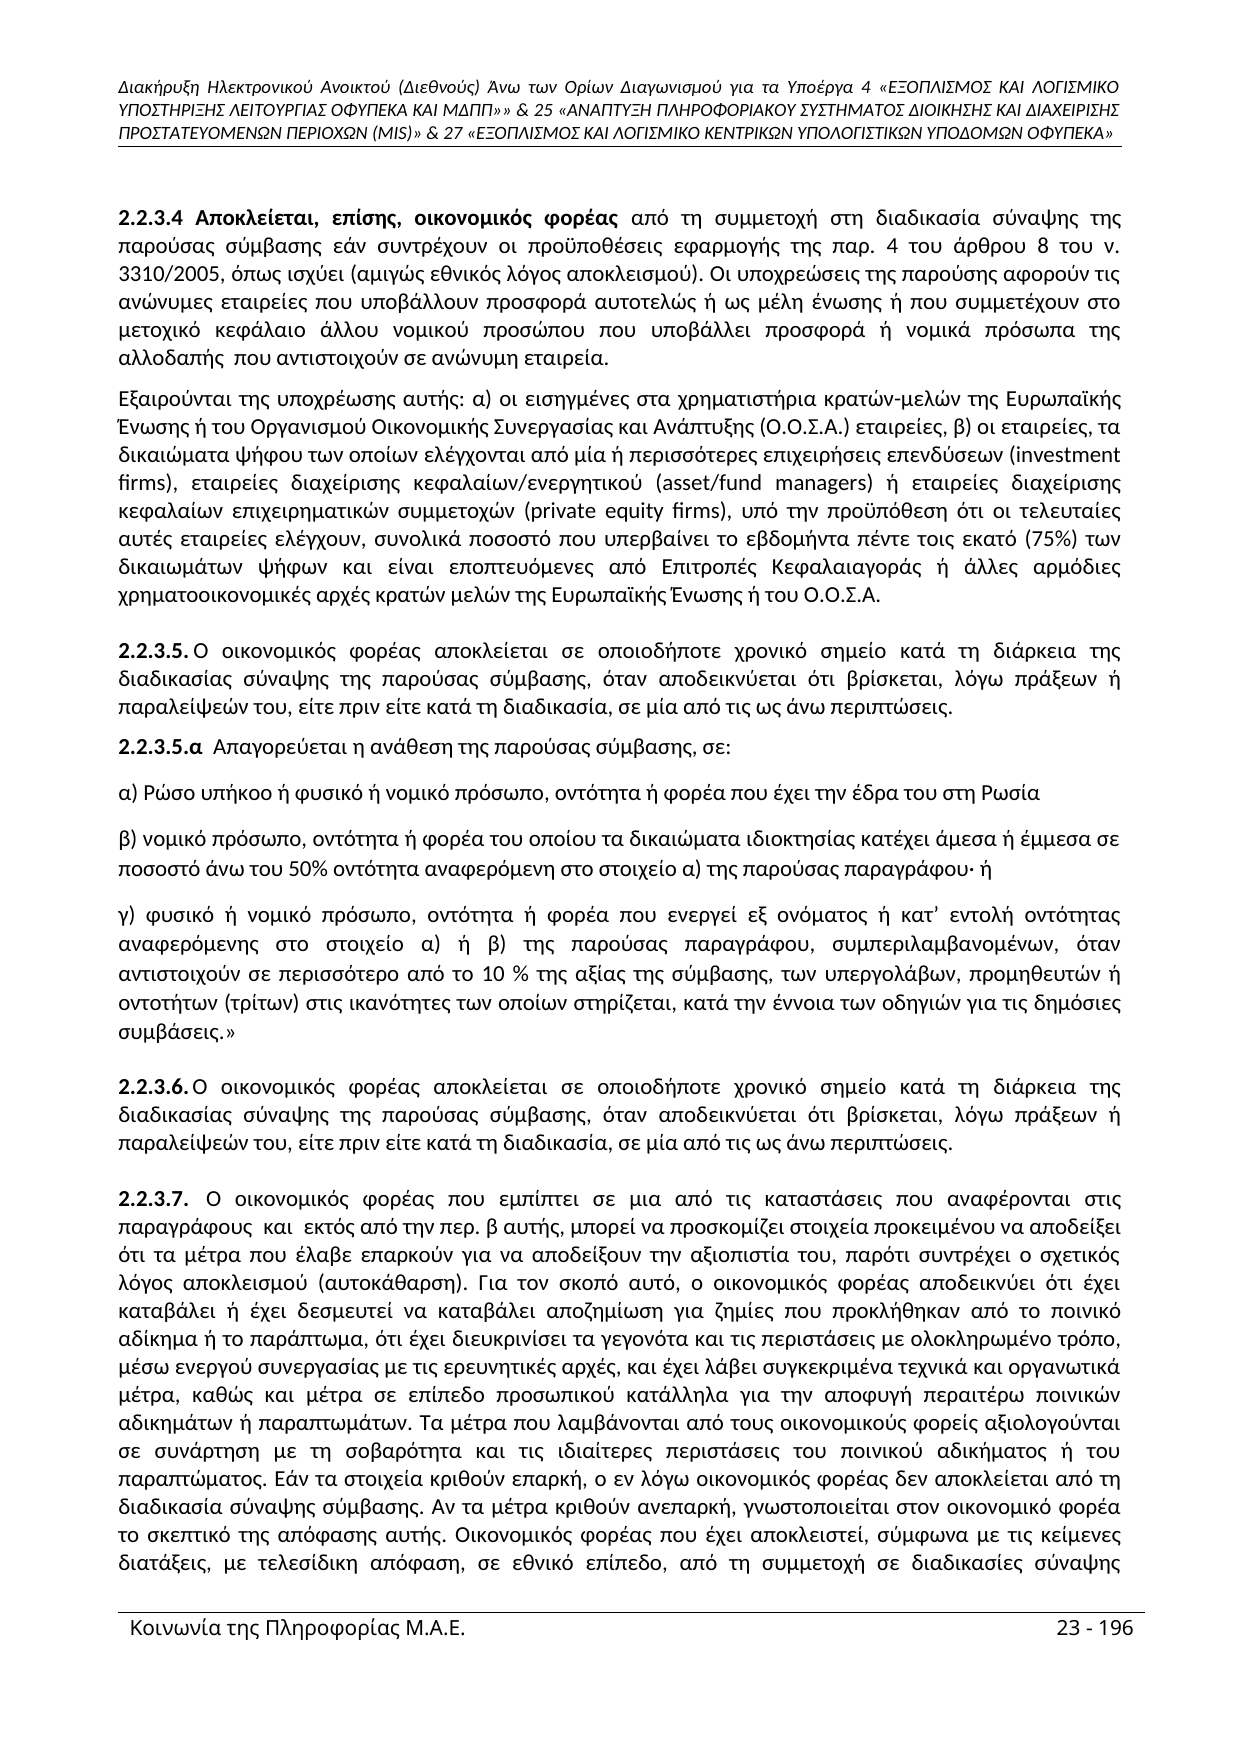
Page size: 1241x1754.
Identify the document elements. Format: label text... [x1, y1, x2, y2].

text β) νομικό πρόσωπο, οντότητα ή φορέα του οποίου τα δικαιώματα ιδιοκτησίας κατέχει άμεσα ή έμμεσα σε ποσοστό άνω του 50% οντότητα αναφερόμενη στο στοιχείο α) της παρούσας παραγράφου· ή [118, 824, 1122, 882]
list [118, 1184, 1122, 1576]
text α) Ρώσο υπήκοο ή φυσικό ή νομικό πρόσωπο, οντότητα ή φορέα που έχει την έδρα του στη Ρωσία [118, 778, 1122, 807]
text γ) φυσικό ή νομικό πρόσωπο, οντότητα ή φορέα που ενεργεί εξ ονόματος ή κατ’ εντολή οντότητας αναφερόμενης στο στοιχείο α) ή β) της παρούσας παραγράφου, συμπεριλαμβανομένων, όταν αντιστοιχούν σε περισσότερο από το 10 % της αξίας της σύμβασης, των υπεργολάβων, προμηθευτών ή οντοτήτων (τρίτων) στις ικανότητες των οποίων στηρίζεται, κατά την έννοια των οδηγιών για τις δημόσιες συμβάσεις.» [118, 900, 1122, 1046]
list Ο οικονομικός φορέας αποκλείεται σε οποιοδήποτε χρονικό σημείο κατά τη διάρκεια της διαδικασίας σύναψης της παρούσας σύμβασης, όταν αποδεικνύεται ότι βρίσκεται, λόγω πράξεων ή παραλείψεών του, είτε πριν είτε κατά τη διαδικασία, σε μία από τις ως άνω περιπτώσεις. [118, 1072, 1122, 1156]
text 2.2.3.5.α Απαγορεύεται η ανάθεση της παρούσας σύμβασης, σε: [118, 732, 1122, 761]
text 2.2.3.4 Αποκλείεται, επίσης, οικονομικός φορέας από τη συμμετοχή στη διαδικασία σύναψης της παρούσας σύμβασης εάν συντρέχουν οι προϋποθέσεις εφαρμογής της παρ. 4 του άρθρου 8 του ν. 3310/2005, όπως ισχύει (αμιγώς εθνικός λόγος αποκλεισμού). Οι υποχρεώσεις της παρούσης αφορούν τις ανώνυμες εταιρείες που υποβάλλουν προσφορά αυτοτελώς ή ως μέλη ένωσης ή που συμμετέχουν στο μετοχικό κεφάλαιο άλλου νομικού προσώπου που υποβάλλει προσφορά ή νομικά πρόσωπα της αλλοδαπής που αντιστοιχούν σε ανώνυμη εταιρεία. [118, 203, 1122, 371]
list Εξαιρούνται της υποχρέωσης αυτής: α) οι εισηγμένες στα χρηματιστήρια κρατών-μελών της Ευρωπαϊκής Ένωσης ή του Οργανισμού Οικονομικής Συνεργασίας και Ανάπτυξης (Ο.Ο.Σ.Α.) εταιρείες, β) οι εταιρείες, τα δικαιώματα ψήφου των οποίων ελέγχονται από μία ή περισσότερες επιχειρήσεις επενδύσεων (investment firms), εταιρείες διαχείρισης κεφαλαίων/ενεργητικού (asset/fund managers) ή εταιρείες διαχείρισης κεφαλαίων επιχειρηματικών συμμετοχών (private equity firms), υπό την προϋπόθεση ότι οι τελευταίες αυτές εταιρείες ελέγχουν, συνολικά ποσοστό που υπερβαίνει το εβδομήντα πέντε τοις εκατό (75%) των δικαιωμάτων ψήφων και είναι εποπτευόμενες από Επιτροπές Κεφαλαιαγοράς ή άλλες αρμόδιες χρηματοοικονομικές αρχές κρατών μελών της Ευρωπαϊκής Ένωσης ή του Ο.Ο.Σ.Α. [118, 384, 1122, 608]
list Ο οικονομικός φορέας αποκλείεται σε οποιοδήποτε χρονικό σημείο κατά τη διάρκεια της διαδικασίας σύναψης της παρούσας σύμβασης, όταν αποδεικνύεται ότι βρίσκεται, λόγω πράξεων ή παραλείψεών του, είτε πριν είτε κατά τη διαδικασία, σε μία από τις ως άνω περιπτώσεις. [118, 636, 1122, 720]
